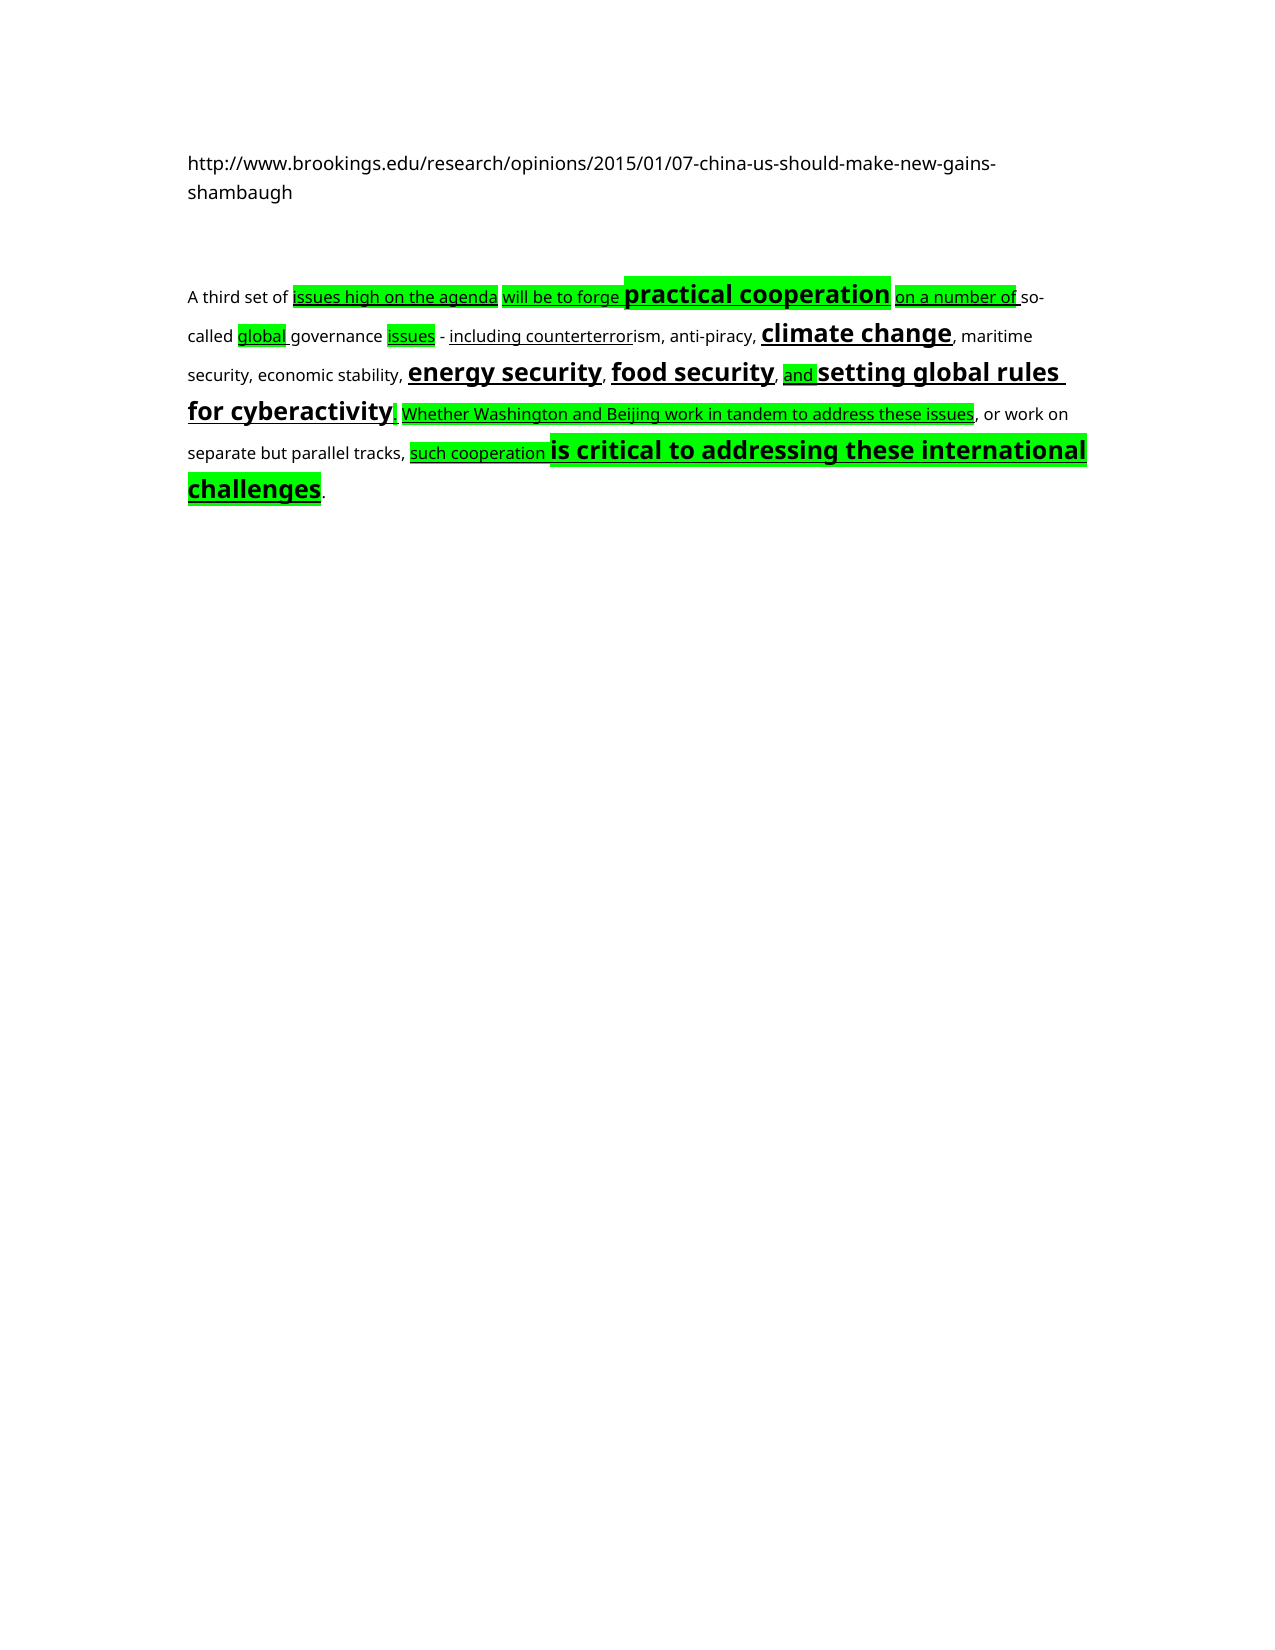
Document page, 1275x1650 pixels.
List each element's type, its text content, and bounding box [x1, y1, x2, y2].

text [187, 150, 1087, 205]
text A third set of issues high on the agenda will be to forge practical cooperation on a number of so-called global governance issues - including counterterrorism, anti-piracy, climate change, maritime security, economic stability, energy security, food security, and setting global rules for cyberactivity. Whether Washington and Beijing work in tandem to address these issues, or work on separate but parallel tracks, such cooperation is critical to addressing these international challenges. [187, 276, 1087, 506]
